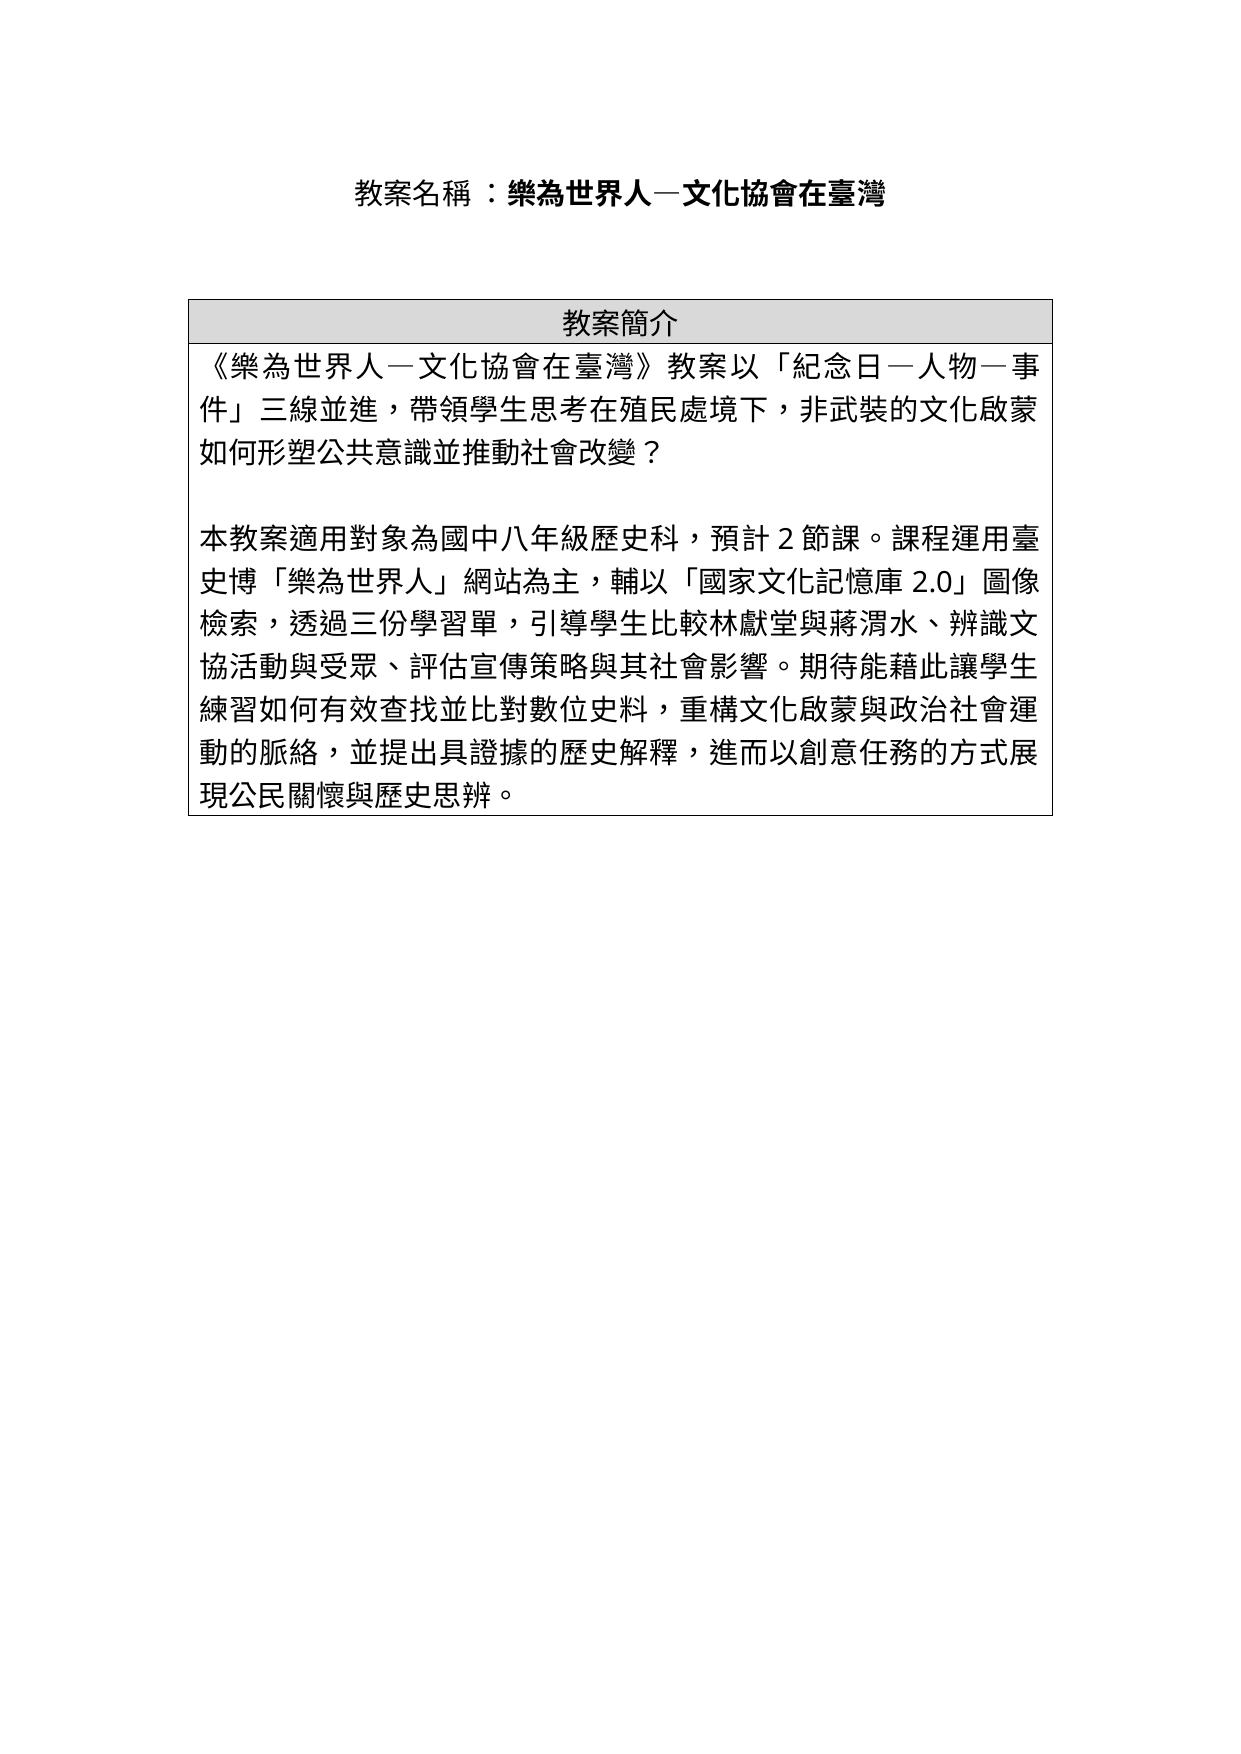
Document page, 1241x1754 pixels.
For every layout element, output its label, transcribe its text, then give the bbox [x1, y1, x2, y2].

table_cell 《樂為世界人—文化協會在臺灣》教案以「紀念日—人物—事件」三線並進，帶領學生思考在殖民處境下，非武裝的文化啟蒙如何形塑公共意識並推動社會改變？ 本教案適用對象為國中八年級歷史科，預計2節課。課程運用臺史博「樂為世界人」網站為主，輔以「國家文化記憶庫2.0」圖像檢索，透過三份學習單，引導學生比較林獻堂與蔣渭水、辨識文協活動與受眾、評估宣傳策略與其社會影響。期待能藉此讓學生練習如何有效查找並比對數位史料，重構文化啟蒙與政治社會運動的脈絡，並提出具證據的歷史解釋，進而以創意任務的方式展現公民關懷與歷史思辨。 [189, 344, 1052, 815]
table_header 教案簡介 [189, 300, 1052, 343]
text 教案名稱 ：樂為世界人—文化協會在臺灣 [187, 171, 1053, 213]
